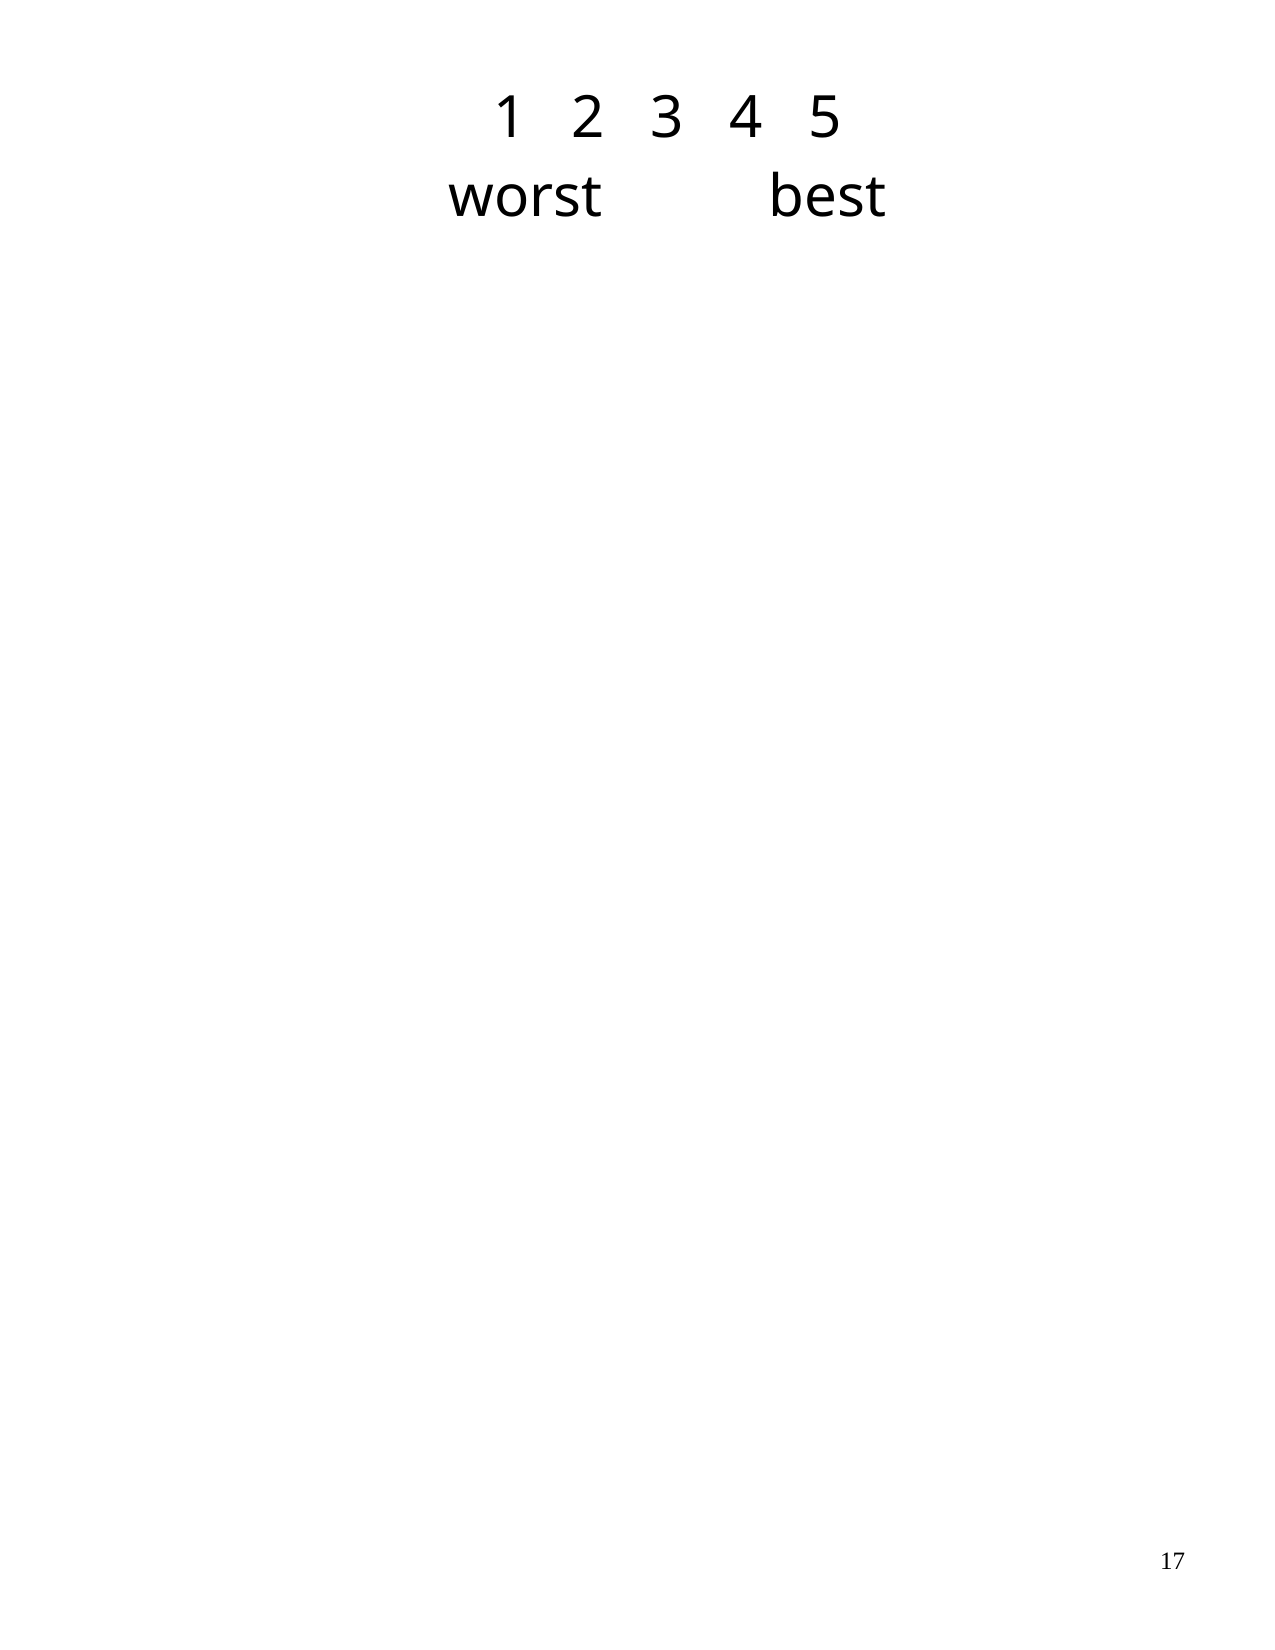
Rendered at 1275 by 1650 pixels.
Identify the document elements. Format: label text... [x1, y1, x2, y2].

text 1 2 3 4 5 worst best [150, 75, 1185, 234]
